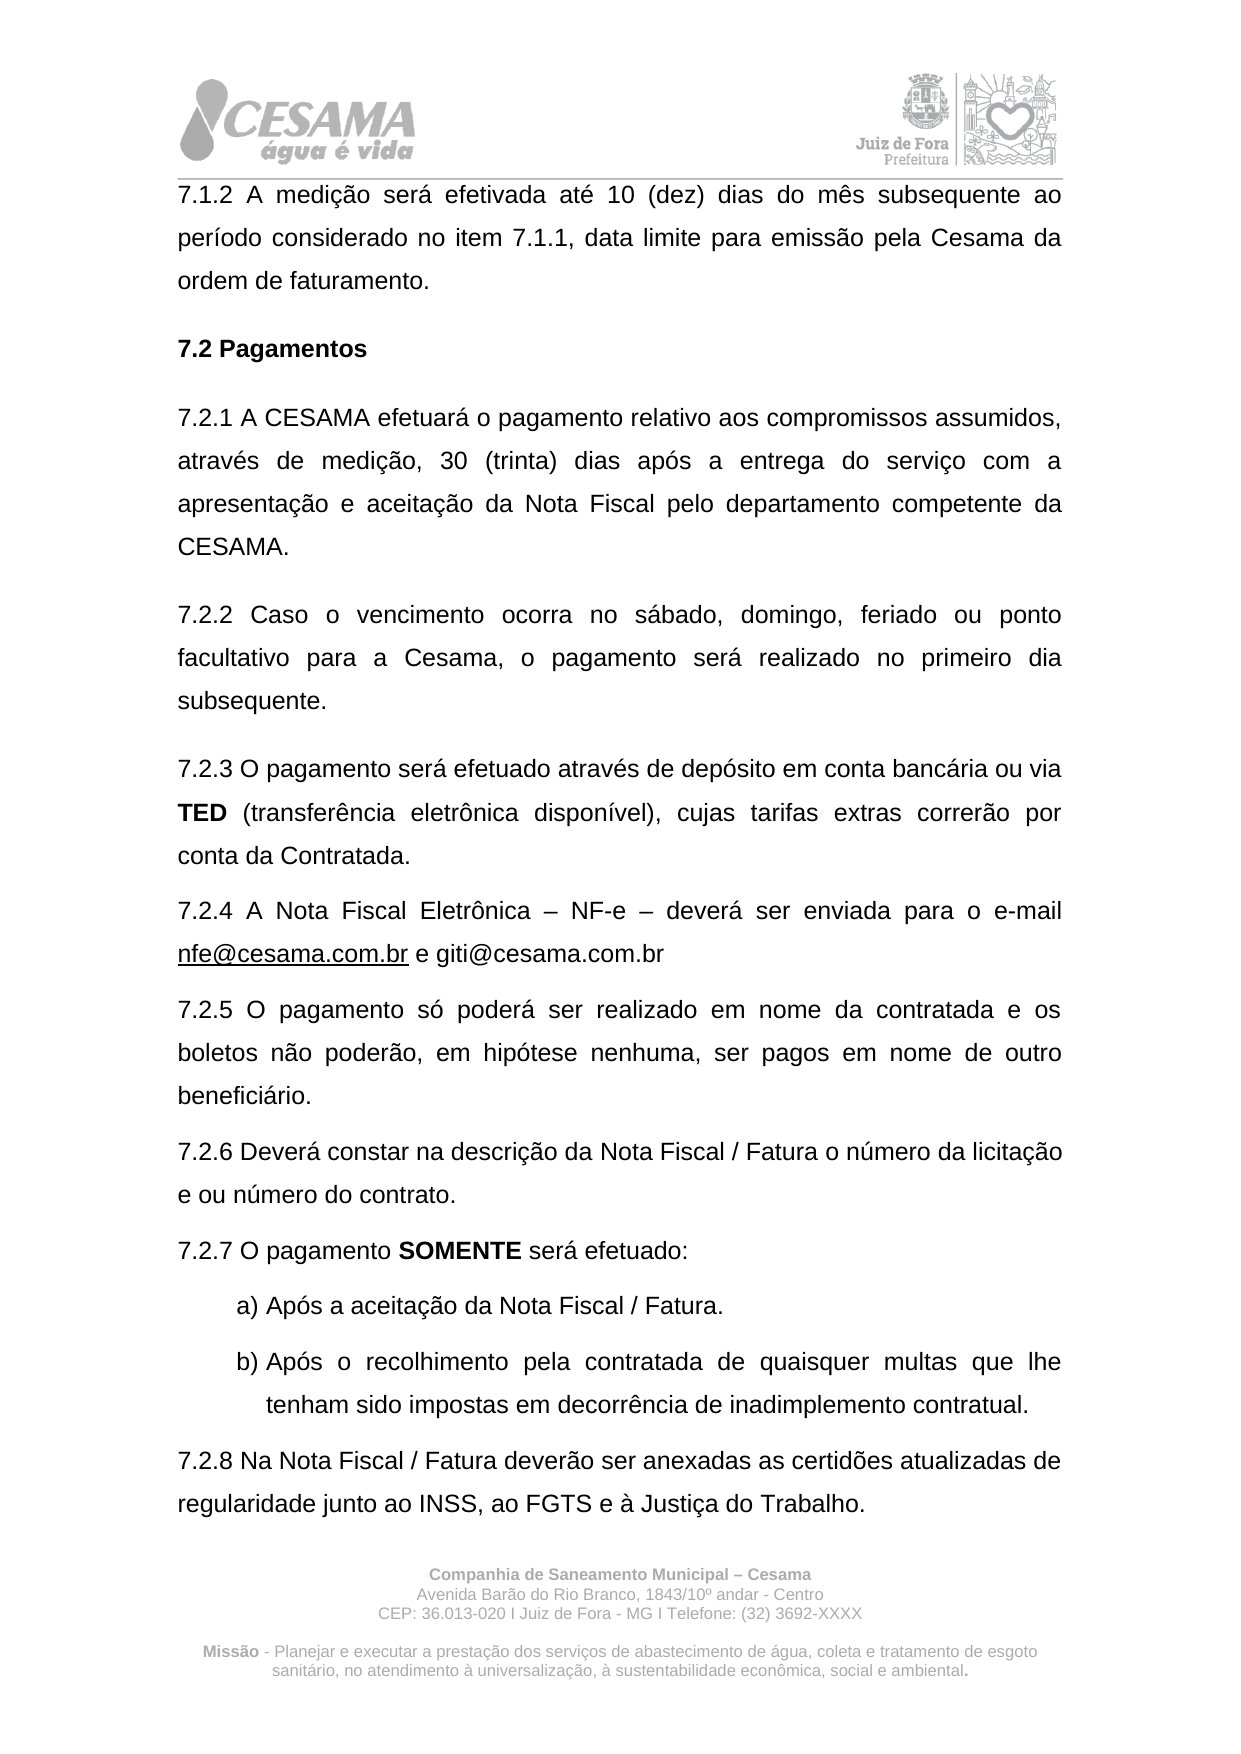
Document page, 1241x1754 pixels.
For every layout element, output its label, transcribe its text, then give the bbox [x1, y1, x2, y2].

list Após a aceitação da Nota Fiscal / Fatura. [236, 1291, 1063, 1320]
list Após o recolhimento pela contratada de quaisquer multas que lhe tenham sido impostas em decorrência de inadimplemento contratual. [236, 1347, 1063, 1419]
text 7.2.2 Caso o vencimento ocorra no sábado, domingo, feriado ou ponto facultativo para a Cesama, o pagamento será realizado no primeiro dia subsequente. [177, 600, 1063, 715]
text 7.2.1 A CESAMA efetuará o pagamento relativo aos compromissos assumidos, através de medição, 30 (trinta) dias após a entrega do serviço com a apresentação e aceitação da Nota Fiscal pelo departamento competente da CESAMA. [177, 402, 1063, 561]
picture [177, 73, 1064, 180]
text 7.2 Pagamentos [177, 334, 1063, 363]
text 7.1.2 A medição será efetivada até 10 (dez) dias do mês subsequente ao período considerado no item 7.1.1, data limite para emissão pela Cesama da ordem de faturamento. [177, 180, 1063, 295]
text 7.2.5 O pagamento só poderá ser realizado em nome da contratada e os boletos não poderão, em hipótese nenhuma, ser pagos em nome de outro beneficiário. [177, 995, 1063, 1110]
text 7.2.8 Na Nota Fiscal / Fatura deverão ser anexadas as certidões atualizadas de regularidade junto ao INSS, ao FGTS e à Justiça do Trabalho. [177, 1446, 1063, 1517]
text 7.2.4 A Nota Fiscal Eletrônica – NF-e – deverá ser enviada para o e-mail nfe@cesama.com.br e giti@cesama.com.br [177, 896, 1063, 968]
text 7.2.7 O pagamento SOMENTE será efetuado: [177, 1236, 1063, 1264]
text 7.2.3 O pagamento será efetuado através de depósito em conta bancária ou via TED (transferência eletrônica disponível), cujas tarifas extras correrão por conta da Contratada. [177, 754, 1063, 869]
text 7.2.6 Deverá constar na descrição da Nota Fiscal / Fatura o número da licitação e ou número do contrato. [177, 1137, 1063, 1209]
